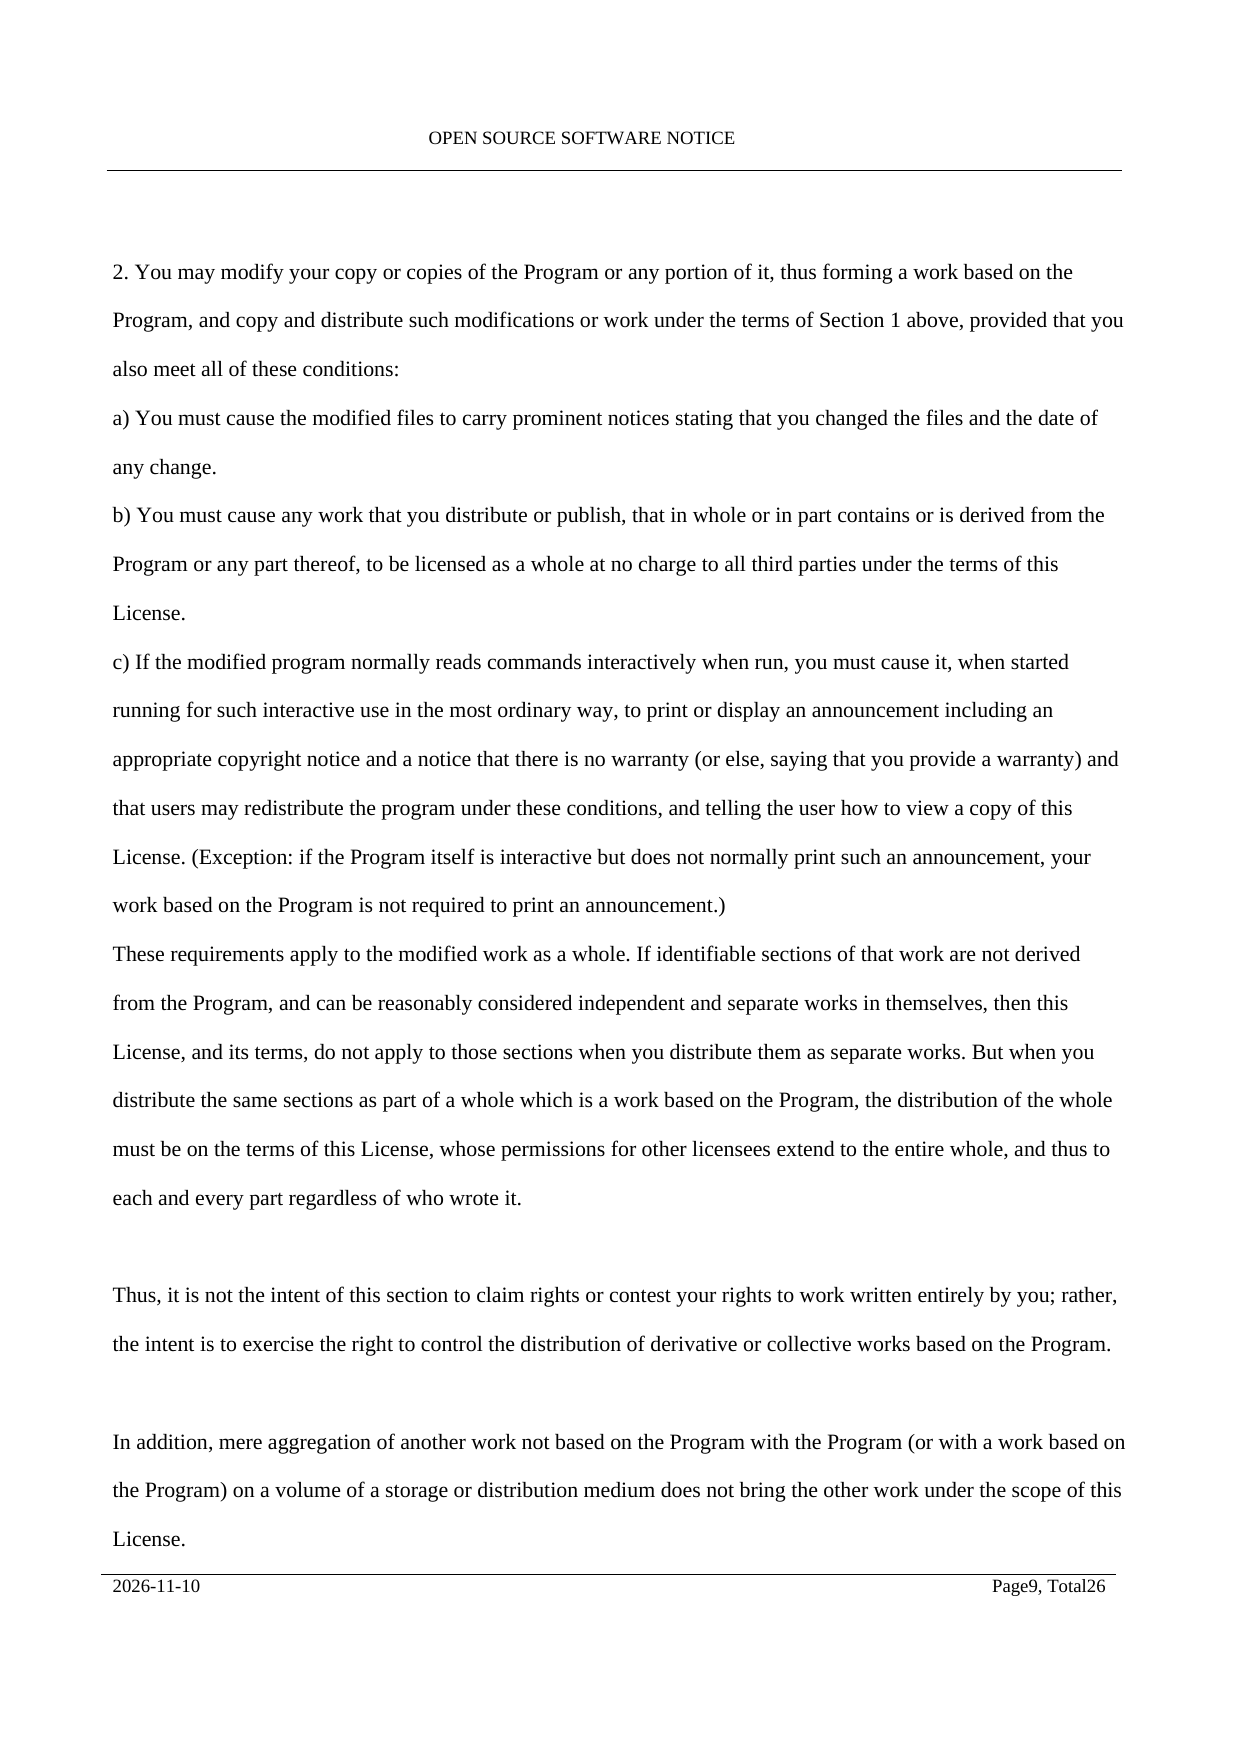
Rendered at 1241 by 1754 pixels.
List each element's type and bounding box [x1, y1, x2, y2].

text [112, 206, 1128, 1555]
